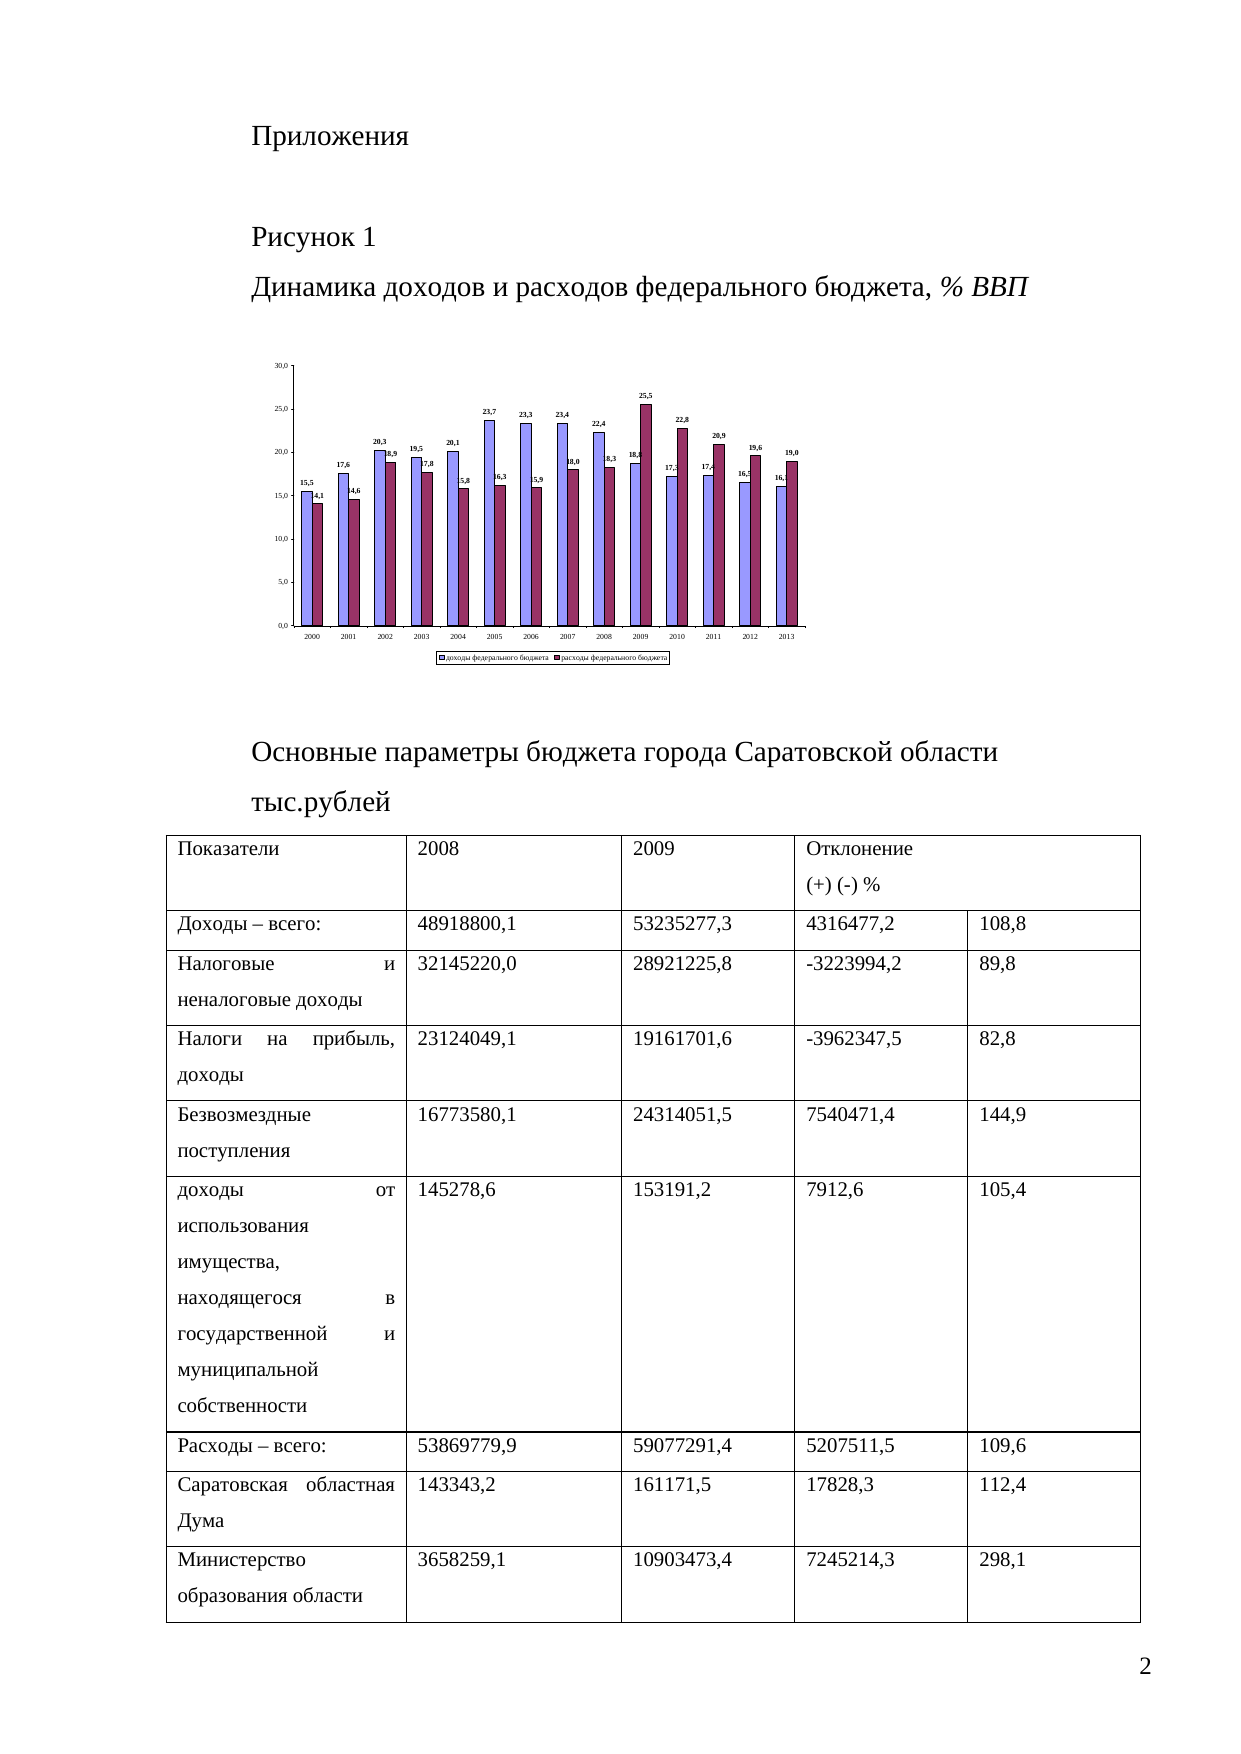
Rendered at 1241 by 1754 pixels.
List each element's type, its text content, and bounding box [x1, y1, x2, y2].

table_cell 105,4 [968, 1177, 1140, 1431]
text Основные параметры бюджета города Саратовской области [177, 734, 1152, 768]
table_cell 59077291,4 [622, 1433, 794, 1471]
table_cell 82,8 [968, 1026, 1140, 1100]
table_cell 28921225,8 [622, 951, 794, 1025]
text Приложения [177, 118, 1152, 152]
table_cell Налоги на прибыль, доходы [167, 1026, 406, 1100]
table_cell 48918800,1 [407, 911, 621, 949]
table_cell 143343,2 [407, 1472, 621, 1546]
table_cell 5207511,5 [795, 1433, 967, 1471]
table_cell 144,9 [968, 1101, 1140, 1176]
table_cell -3962347,5 [795, 1026, 967, 1100]
table_cell Доходы – всего: [167, 911, 406, 949]
table_cell Министерство образования области [167, 1547, 406, 1622]
table_cell 89,8 [968, 951, 1140, 1025]
table_cell Саратовская областная Дума [167, 1472, 406, 1546]
table_cell 161171,5 [622, 1472, 794, 1546]
text Динамика доходов и расходов федерального бюджета, % ВВП [177, 269, 1152, 303]
table_cell 3658259,1 [407, 1547, 621, 1622]
table_cell 16773580,1 [407, 1101, 621, 1176]
table_cell 7912,6 [795, 1177, 967, 1431]
table_cell 108,8 [968, 911, 1140, 949]
table_cell 7540471,4 [795, 1101, 967, 1176]
table_cell 53235277,3 [622, 911, 794, 949]
table_cell Безвозмездные поступления [167, 1101, 406, 1176]
table_cell 145278,6 [407, 1177, 621, 1431]
table_cell 19161701,6 [622, 1026, 794, 1100]
table_cell 24314051,5 [622, 1101, 794, 1176]
table_cell 112,4 [968, 1472, 1140, 1546]
text Рисунок 1 [177, 219, 1152, 252]
table_cell 32145220,0 [407, 951, 621, 1025]
table_header Показатели [167, 836, 406, 910]
text тыс.рублей [177, 784, 1152, 818]
table_cell 17828,3 [795, 1472, 967, 1546]
table_cell 298,1 [968, 1547, 1140, 1622]
table_cell 10903473,4 [622, 1547, 794, 1622]
table_cell 4316477,2 [795, 911, 967, 949]
table_cell 53869779,9 [407, 1433, 621, 1471]
table_cell 153191,2 [622, 1177, 794, 1431]
table_cell -3223994,2 [795, 951, 967, 1025]
table_header Отклонение (+) (-) % [795, 836, 1140, 910]
table_cell 7245214,3 [795, 1547, 967, 1622]
table_cell 23124049,1 [407, 1026, 621, 1100]
table_cell доходы от использования имущества, находящегося в государственной и муниципальной собственности [167, 1177, 406, 1431]
table_header 2009 [622, 836, 794, 910]
table_cell Расходы – всего: [167, 1433, 406, 1471]
table_cell 109,6 [968, 1433, 1140, 1471]
table_header 2008 [407, 836, 621, 910]
table_cell Налоговые и неналоговые доходы [167, 951, 406, 1025]
